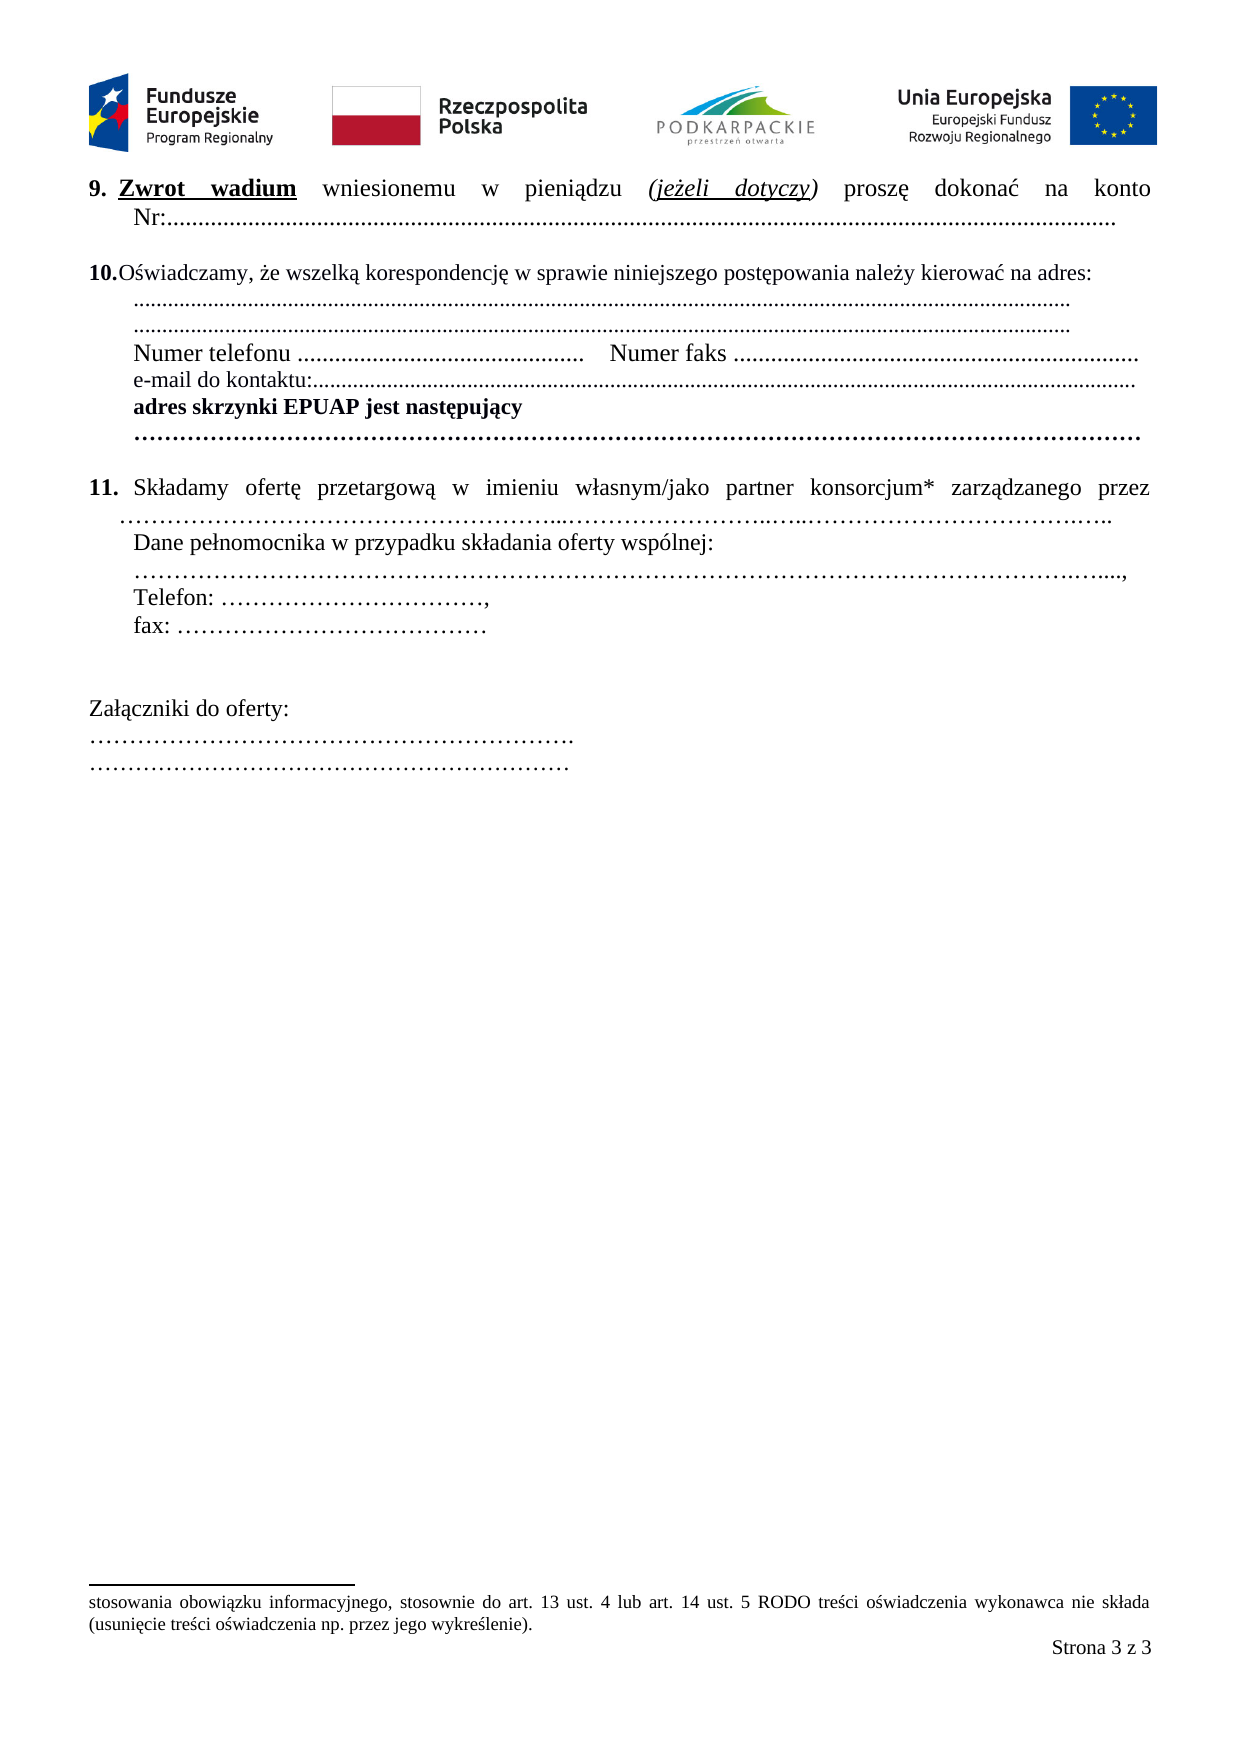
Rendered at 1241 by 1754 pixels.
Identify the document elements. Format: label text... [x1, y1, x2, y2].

text Załączniki do oferty: [89, 694, 1152, 721]
list Składamy ofertę przetargową w imieniu własnym/jako partner konsorcjum* zarządzanego przez ………………………………………………...……………………..…..…………………………….….. [89, 473, 1152, 528]
text ……………………………………………………… [89, 749, 1152, 775]
list Oświadczamy, że wszelką korespondencję w sprawie niniejszego postępowania należy kierować na adres: [89, 258, 1152, 285]
list Numer telefonu .............................................. Numer faks ................................................................. [133, 338, 1152, 366]
text adres skrzynki EPUAP jest następujący …………………………………………………………………………………………………………………… [133, 393, 1152, 445]
text e-mail do kontaktu:................................................................................................................................................ [133, 366, 1152, 393]
text .................................................................................................................................................................... [133, 285, 1152, 311]
text fax: ………………………………… [133, 611, 1152, 639]
text .................................................................................................................................................................... [133, 311, 1152, 338]
text Telefon: ……………………………, [133, 583, 1152, 611]
text Dane pełnomocnika w przypadku składania oferty wspólnej: [133, 528, 1152, 556]
picture [88, 73, 1158, 152]
text ……………………………………………………………………………………………………….…...., [133, 556, 1152, 583]
list Zwrot wadium wniesionemu w pieniądzu (jeżeli dotyczy) proszę dokonać na konto Nr:........................................................................................................................................................ [89, 173, 1152, 231]
text ……………………………………………………. [89, 721, 1152, 749]
